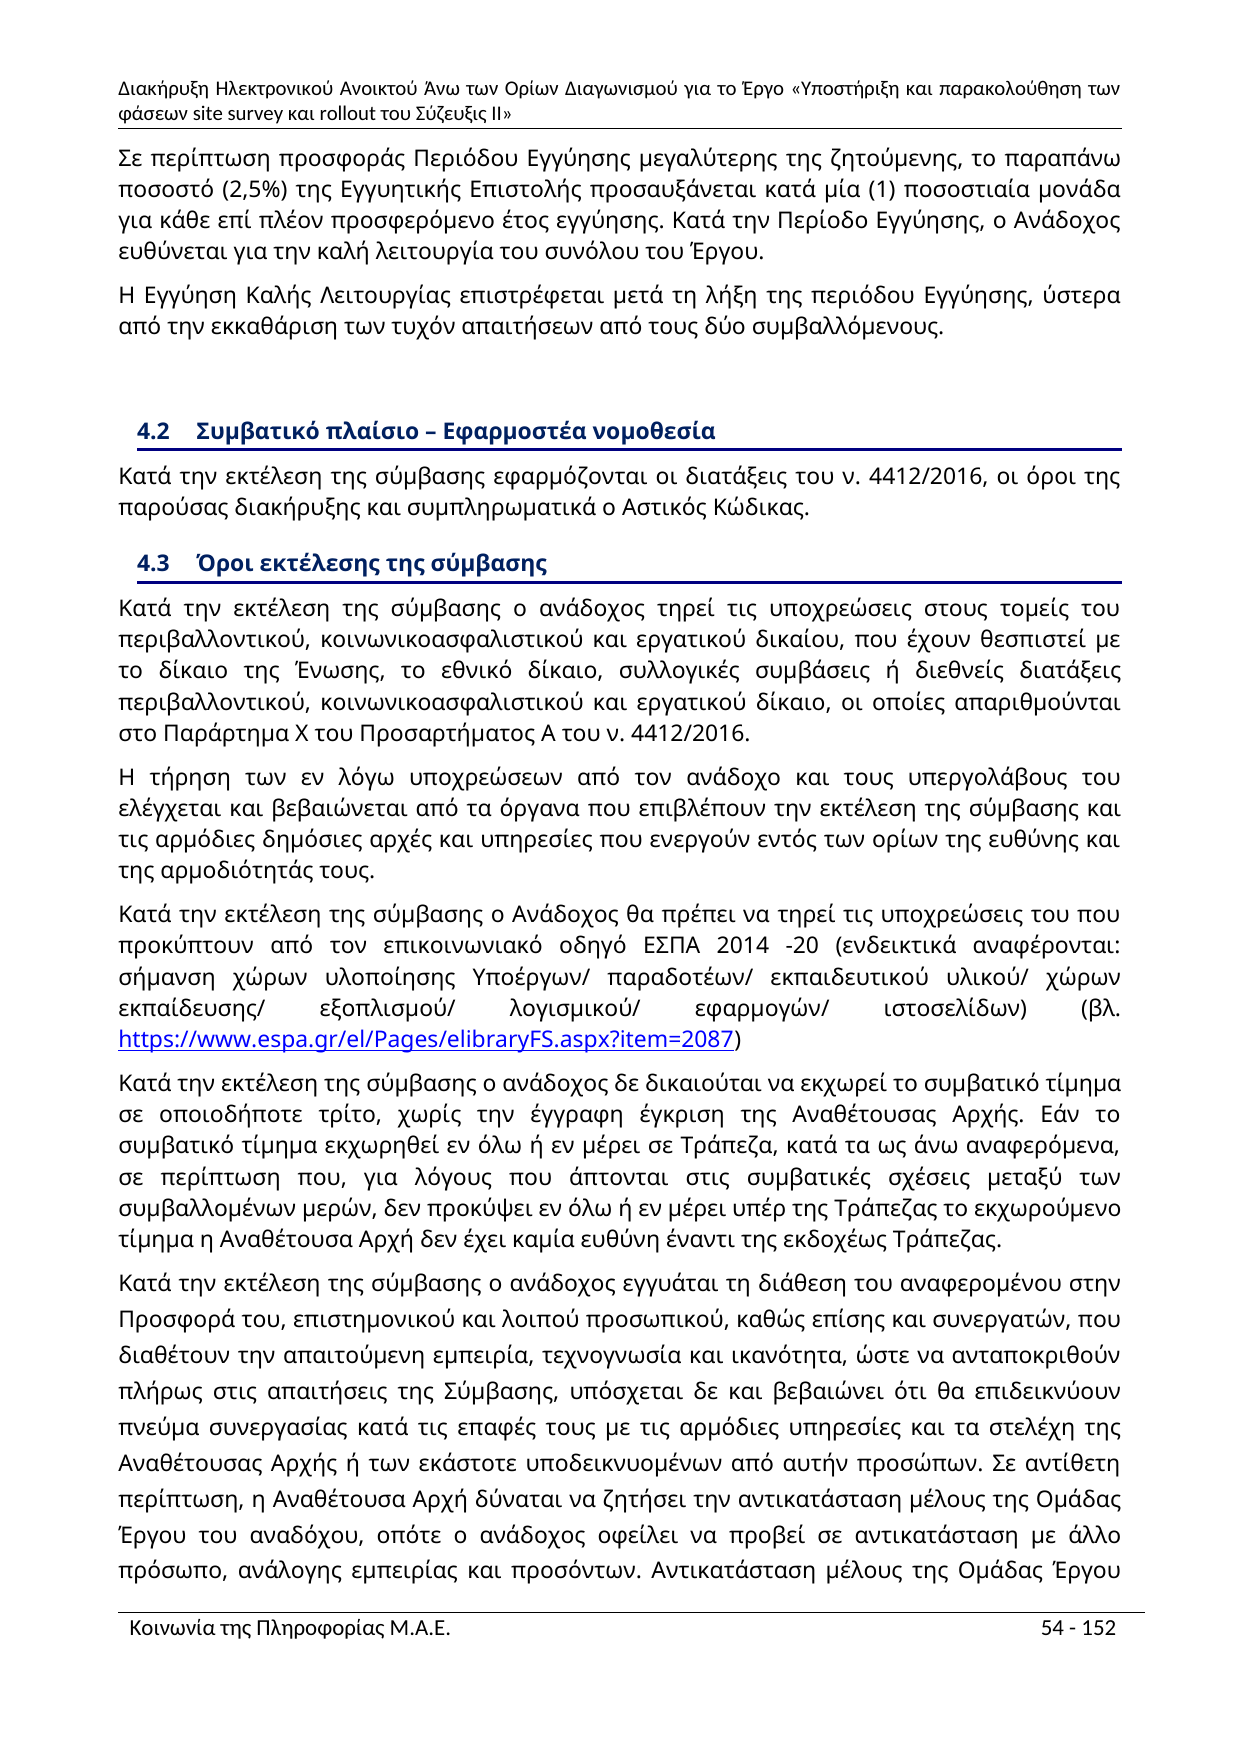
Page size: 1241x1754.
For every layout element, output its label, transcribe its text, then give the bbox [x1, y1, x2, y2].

text Η Εγγύηση Καλής Λειτουργίας επιστρέφεται μετά τη λήξη της περιόδου Εγγύησης, ύστερα από την εκκαθάριση των τυχόν απαιτήσεων από τους δύο συμβαλλόμενους. [118, 279, 1122, 341]
text Η τήρηση των εν λόγω υποχρεώσεων από τον ανάδοχο και τους υπεργολάβους του ελέγχεται και βεβαιώνεται από τα όργανα που επιβλέπουν την εκτέλεση της σύμβασης και τις αρμόδιες δημόσιες αρχές και υπηρεσίες που ενεργούν εντός των ορίων της ευθύνης και της αρμοδιότητάς τους. [118, 761, 1122, 886]
text Σε περίπτωση προσφοράς Περιόδου Εγγύησης μεγαλύτερης της ζητούμενης, το παραπάνω ποσοστό (2,5%) της Εγγυητικής Επιστολής προσαυξάνεται κατά μία (1) ποσοστιαία μονάδα για κάθε επί πλέον προσφερόμενο έτος εγγύησης. Κατά την Περίοδο Εγγύησης, ο Ανάδοχος ευθύνεται για την καλή λειτουργία του συνόλου του Έργου. [118, 141, 1122, 266]
text Κατά την εκτέλεση της σύμβασης ο ανάδοχος δε δικαιούται να εκχωρεί το συμβατικό τίμημα σε οποιοδήποτε τρίτο, χωρίς την έγγραφη έγκριση της Αναθέτουσας Αρχής. Εάν το συμβατικό τίμημα εκχωρηθεί εν όλω ή εν μέρει σε Τράπεζα, κατά τα ως άνω αναφερόμενα, σε περίπτωση που, για λόγους που άπτονται στις συμβατικές σχέσεις μεταξύ των συμβαλλομένων μερών, δεν προκύψει εν όλω ή εν μέρει υπέρ της Τράπεζας το εκχωρούμενο τίμημα η Αναθέτουσα Αρχή δεν έχει καμία ευθύνη έναντι της εκδοχέως Τράπεζας. [118, 1067, 1122, 1254]
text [118, 1267, 1122, 1586]
text Κατά την εκτέλεση της σύμβασης ο Ανάδοχος θα πρέπει να τηρεί τις υποχρεώσεις του που προκύπτουν από τον επικοινωνιακό οδηγό ΕΣΠΑ 2014 -20 (ενδεικτικά αναφέρονται: σήμανση χώρων υλοποίησης Υποέργων/ παραδοτέων/ εκπαιδευτικού υλικού/ χώρων εκπαίδευσης/ εξοπλισμού/ λογισμικού/ εφαρμογών/ ιστοσελίδων) (βλ. https://www.espa.gr/el/Pages/elibraryFS.aspx?item=2087) [118, 898, 1122, 1054]
subtitle Όροι εκτέλεσης της σύμβασης [137, 547, 1122, 581]
subtitle Συμβατικό πλαίσιο – Εφαρμοστέα νομοθεσία [137, 415, 1122, 448]
text Κατά την εκτέλεση της σύμβασης ο ανάδοχος τηρεί τις υποχρεώσεις στους τομείς του περιβαλλοντικού, κοινωνικοασφαλιστικού και εργατικού δικαίου, που έχουν θεσπιστεί με το δίκαιο της Ένωσης, το εθνικό δίκαιο, συλλογικές συμβάσεις ή διεθνείς διατάξεις περιβαλλοντικού, κοινωνικοασφαλιστικού και εργατικού δίκαιο, οι οποίες απαριθμούνται στο Παράρτημα Χ του Προσαρτήματος Α του ν. 4412/2016. [118, 592, 1122, 748]
text Κατά την εκτέλεση της σύμβασης εφαρμόζονται οι διατάξεις του ν. 4412/2016, οι όροι της παρούσας διακήρυξης και συμπληρωματικά ο Αστικός Κώδικας. [118, 460, 1122, 522]
